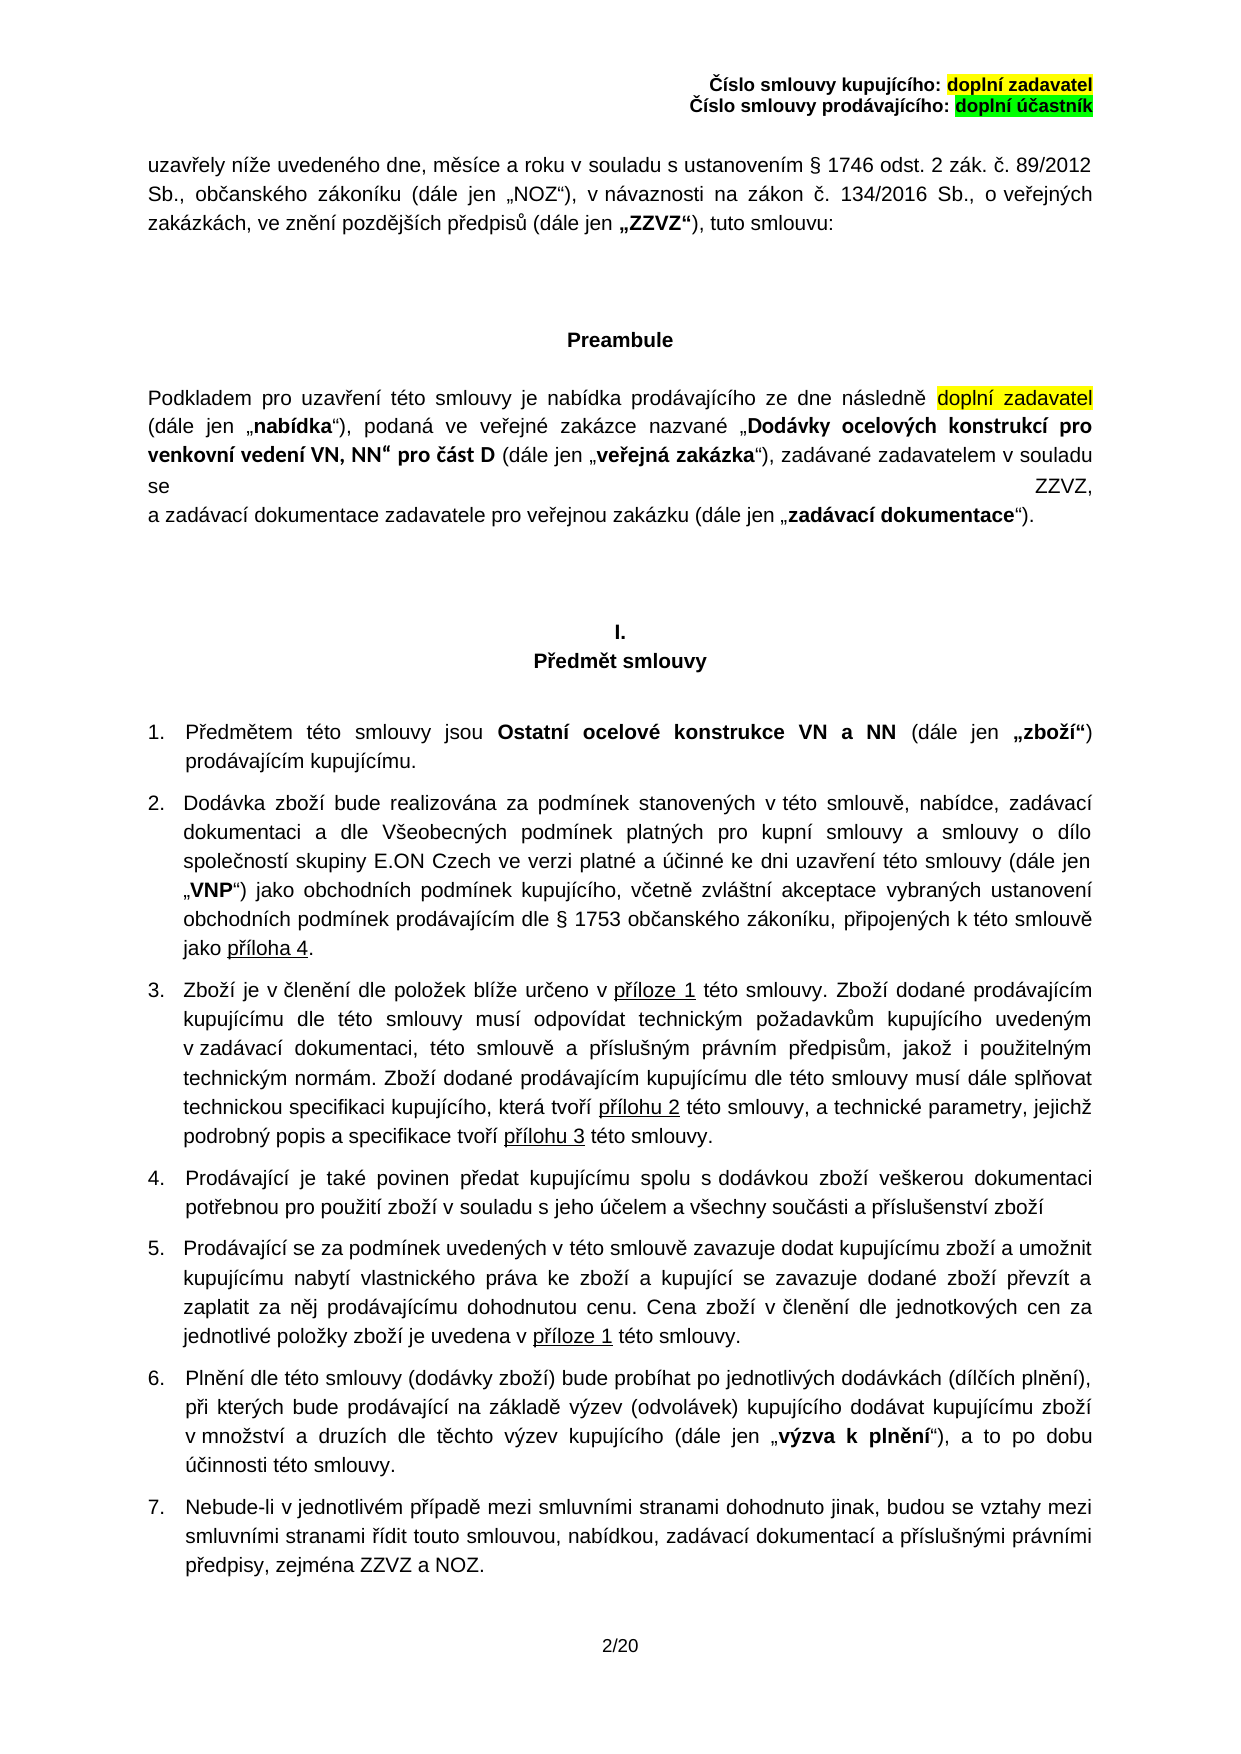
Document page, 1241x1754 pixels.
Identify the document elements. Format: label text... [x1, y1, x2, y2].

list Dodávka zboží bude realizována za podmínek stanovených v této smlouvě, nabídce, zadávací dokumentaci a dle Všeobecných podmínek platných pro kupní smlouvy a smlouvy o dílo společností skupiny E.ON Czech ve verzi platné a účinné ke dni uzavření této smlouvy (dále jen „VNP“) jako obchodních podmínek kupujícího, včetně zvláštní akceptace vybraných ustanovení obchodních podmínek prodávajícím dle § 1753 občanského zákoníku, připojených k této smlouvě jako příloha 4. [148, 785, 1093, 960]
list Prodávající se za podmínek uvedených v této smlouvě zavazuje dodat kupujícímu zboží a umožnit kupujícímu nabytí vlastnického práva ke zboží a kupující se zavazuje dodané zboží převzít a zaplatit za něj prodávajícímu dohodnutou cenu. Cena zboží v členění dle jednotkových cen za jednotlivé položky zboží je uvedena v příloze 1 této smlouvy. [148, 1231, 1093, 1348]
text Plnění dle této smlouvy (dodávky zboží) bude probíhat po jednotlivých dodávkách (dílčích plnění), při kterých bude prodávající na základě výzev (odvolávek) kupujícího dodávat kupujícímu zboží v množství a druzích dle těchto výzev kupujícího (dále jen „výzva k plnění“), a to po dobu účinnosti této smlouvy. [148, 1360, 1093, 1477]
text Předmět smlouvy [148, 643, 1093, 673]
text uzavřely níže uvedeného dne, měsíce a roku v souladu s ustanovením § 1746 odst. 2 zák. č. 89/2012 Sb., občanského zákoníku (dále jen „NOZ“), v návaznosti na zákon č. 134/2016 Sb., o veřejných zakázkách, ve znění pozdějších předpisů (dále jen „ZZVZ“), tuto smlouvu: [148, 148, 1093, 235]
list Zboží je v členění dle položek blíže určeno v příloze 1 této smlouvy. Zboží dodané prodávajícím kupujícímu dle této smlouvy musí odpovídat technickým požadavkům kupujícího uvedeným v zadávací dokumentaci, této smlouvě a příslušným právním předpisům, jakož i použitelným technickým normám. Zboží dodané prodávajícím kupujícímu dle této smlouvy musí dále splňovat technickou specifikaci kupujícího, která tvoří přílohu 2 této smlouvy, a technické parametry, jejichž podrobný popis a specifikace tvoří přílohu 3 této smlouvy. [148, 973, 1093, 1148]
text Preambule [148, 323, 1093, 352]
text Prodávající je také povinen předat kupujícímu spolu s dodávkou zboží veškerou dokumentaci potřebnou pro použití zboží v souladu s jeho účelem a všechny součásti a příslušenství zboží [148, 1160, 1093, 1218]
text I. [148, 614, 1093, 643]
text Podkladem pro uzavření této smlouvy je nabídka prodávajícího ze dne následně doplní zadavatel (dále jen „nabídka“), podaná ve veřejné zakázce nazvané „Dodávky ocelových konstrukcí pro venkovní vedení VN, NN“ pro část D (dále jen „veřejná zakázka“), zadávané zadavatelem v souladu se ZZVZ, a zadávací dokumentace zadavatele pro veřejnou zakázku (dále jen „zadávací dokumentace“). [148, 381, 1093, 527]
text Nebude-li v jednotlivém případě mezi smluvními stranami dohodnuto jinak, budou se vztahy mezi smluvními stranami řídit touto smlouvou, nabídkou, zadávací dokumentací a příslušnými právními předpisy, zejména ZZVZ a NOZ. [148, 1489, 1093, 1577]
text Předmětem této smlouvy jsou Ostatní ocelové konstrukce VN a NN (dále jen „zboží“) prodávajícím kupujícímu. [148, 714, 1093, 773]
